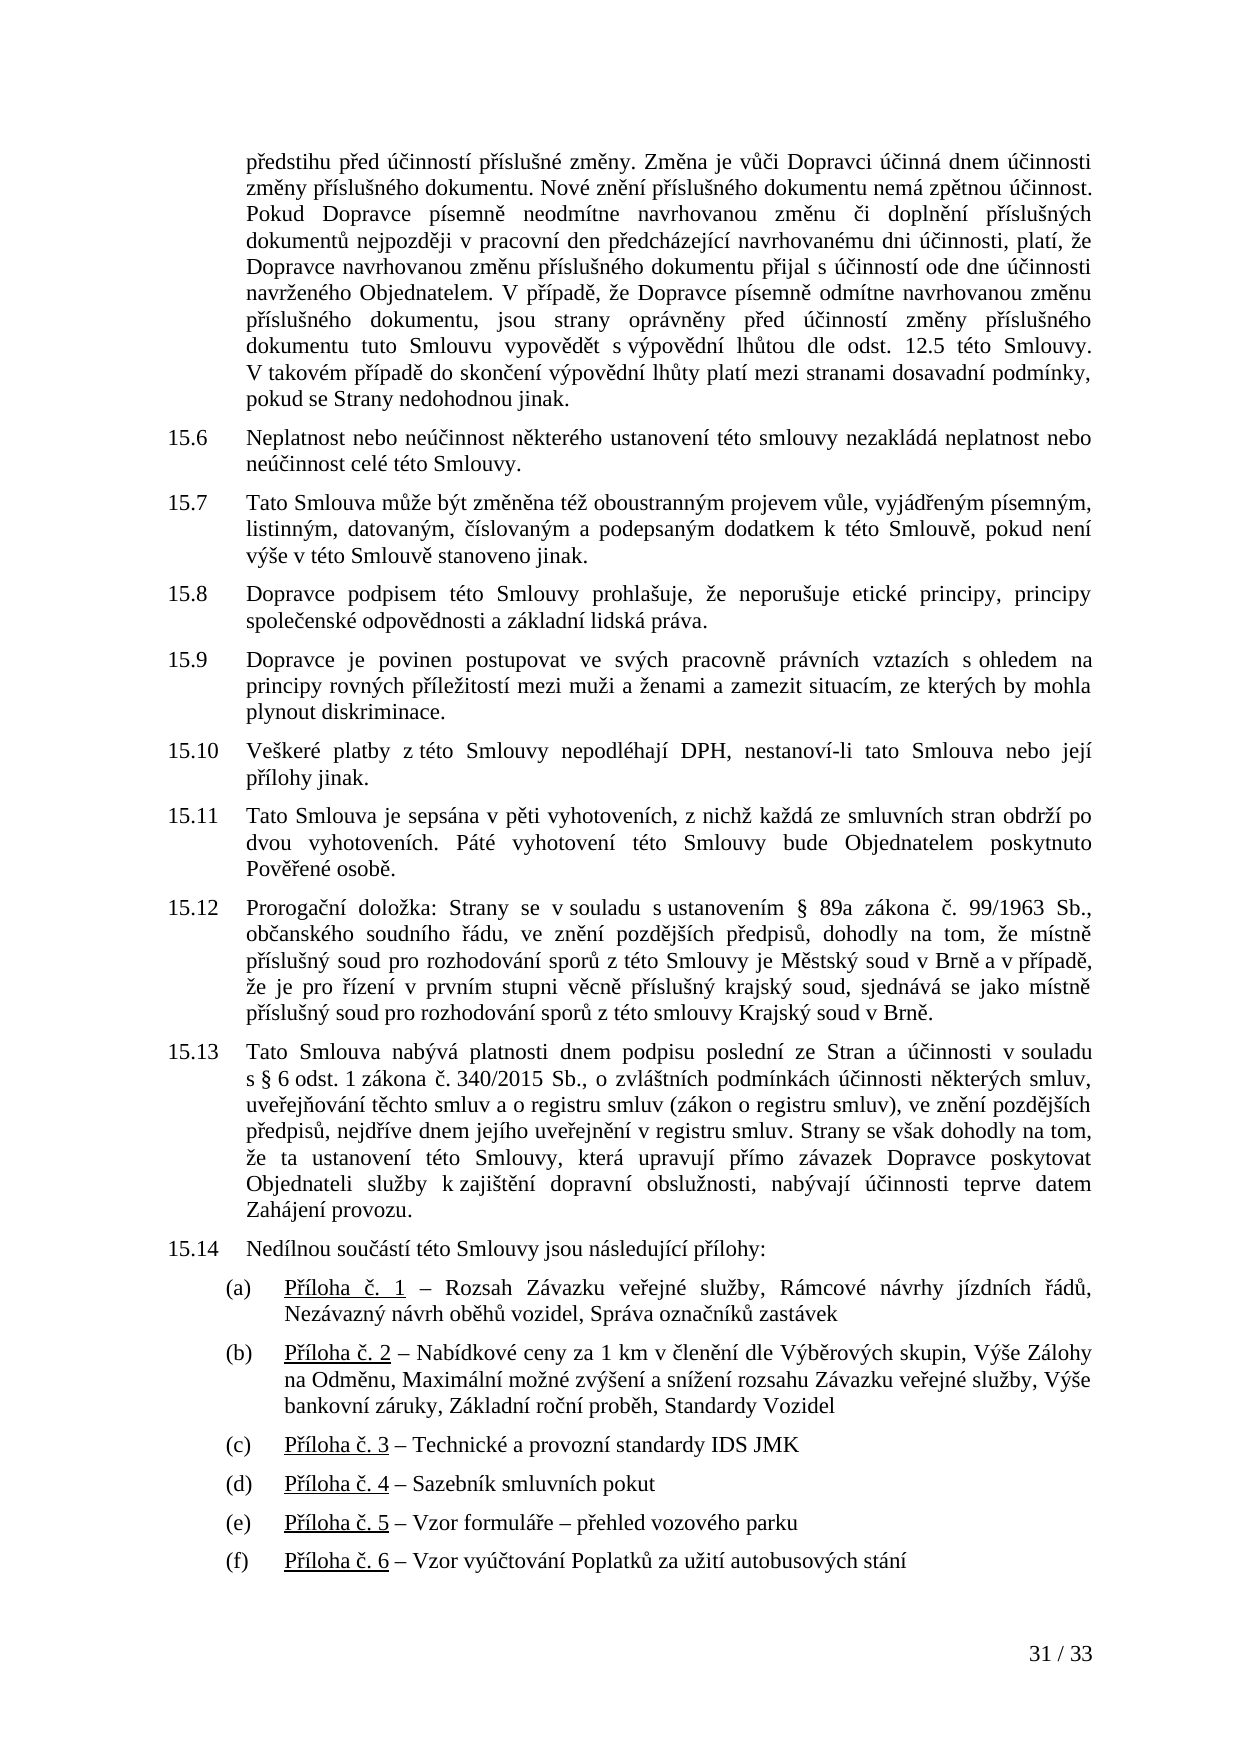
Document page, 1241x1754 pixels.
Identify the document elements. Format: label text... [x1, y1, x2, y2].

text Příloha č. 3 – Technické a provozní standardy IDS JMK [226, 1431, 1092, 1457]
text Tato Smlouva nabývá platnosti dnem podpisu poslední ze Stran a účinnosti v souladu s § 6 odst. 1 zákona č. 340/2015 Sb., o zvláštních podmínkách účinnosti některých smluv, uveřejňování těchto smluv a o registru smluv (zákon o registru smluv), ve znění pozdějších předpisů, nejdříve dnem jejího uveřejnění v registru smluv. Strany se však dohodly na tom, že ta ustanovení této Smlouvy, která upravují přímo závazek Dopravce poskytovat Objednateli služby k zajištění dopravní obslužnosti, nabývají účinnosti teprve datem Zahájení provozu. [167, 1038, 1092, 1223]
text Příloha č. 1 – Rozsah Závazku veřejné služby, Rámcové návrhy jízdních řádů, Nezávazný návrh oběhů vozidel, Správa označníků zastávek [226, 1274, 1092, 1327]
text Tato Smlouva je sepsána v pěti vyhotoveních, z nichž každá ze smluvních stran obdrží po dvou vyhotoveních. Páté vyhotovení této Smlouvy bude Objednatelem poskytnuto Pověřené osobě. [167, 802, 1092, 882]
text Dopravce je povinen postupovat ve svých pracovně právních vztazích s ohledem na principy rovných příležitostí mezi muži a ženami a zamezit situacím, ze kterých by mohla plynout diskriminace. [167, 646, 1092, 725]
text Veškeré platby z této Smlouvy nepodléhají DPH, nestanoví-li tato Smlouva nebo její přílohy jinak. [167, 737, 1092, 790]
text Tato Smlouva může být změněna též oboustranným projevem vůle, vyjádřeným písemným, listinným, datovaným, číslovaným a podepsaným dodatkem k této Smlouvě, pokud není výše v této Smlouvě stanoveno jinak. [167, 489, 1092, 568]
text Příloha č. 6 – Vzor vyúčtování Poplatků za užití autobusových stání [226, 1547, 1092, 1574]
text Nedílnou součástí této Smlouvy jsou následující přílohy: [167, 1235, 1092, 1262]
text Příloha č. 2 – Nabídkové ceny za 1 km v členění dle Výběrových skupin, Výše Zálohy na Odměnu, Maximální možné zvýšení a snížení rozsahu Závazku veřejné služby, Výše bankovní záruky, Základní roční proběh, Standardy Vozidel [226, 1339, 1092, 1418]
text Neplatnost nebo neúčinnost některého ustanovení této smlouvy nezakládá neplatnost nebo neúčinnost celé této Smlouvy. [167, 424, 1092, 476]
text Prorogační doložka: Strany se v souladu s ustanovením § 89a zákona č. 99/1963 Sb., občanského soudního řádu, ve znění pozdějších předpisů, dohodly na tom, že místně příslušný soud pro rozhodování sporů z této Smlouvy je Městský soud v Brně a v případě, že je pro řízení v prvním stupni věcně příslušný krajský soud, sjednává se jako místně příslušný soud pro rozhodování sporů z této smlouvy Krajský soud v Brně. [167, 894, 1092, 1026]
text Příloha č. 5 – Vzor formuláře – přehled vozového parku [226, 1509, 1092, 1535]
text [167, 148, 1092, 411]
text Dopravce podpisem této Smlouvy prohlašuje, že neporušuje etické principy, principy společenské odpovědnosti a základní lidská práva. [167, 581, 1092, 633]
text Příloha č. 4 – Sazebník smluvních pokut [226, 1470, 1092, 1496]
